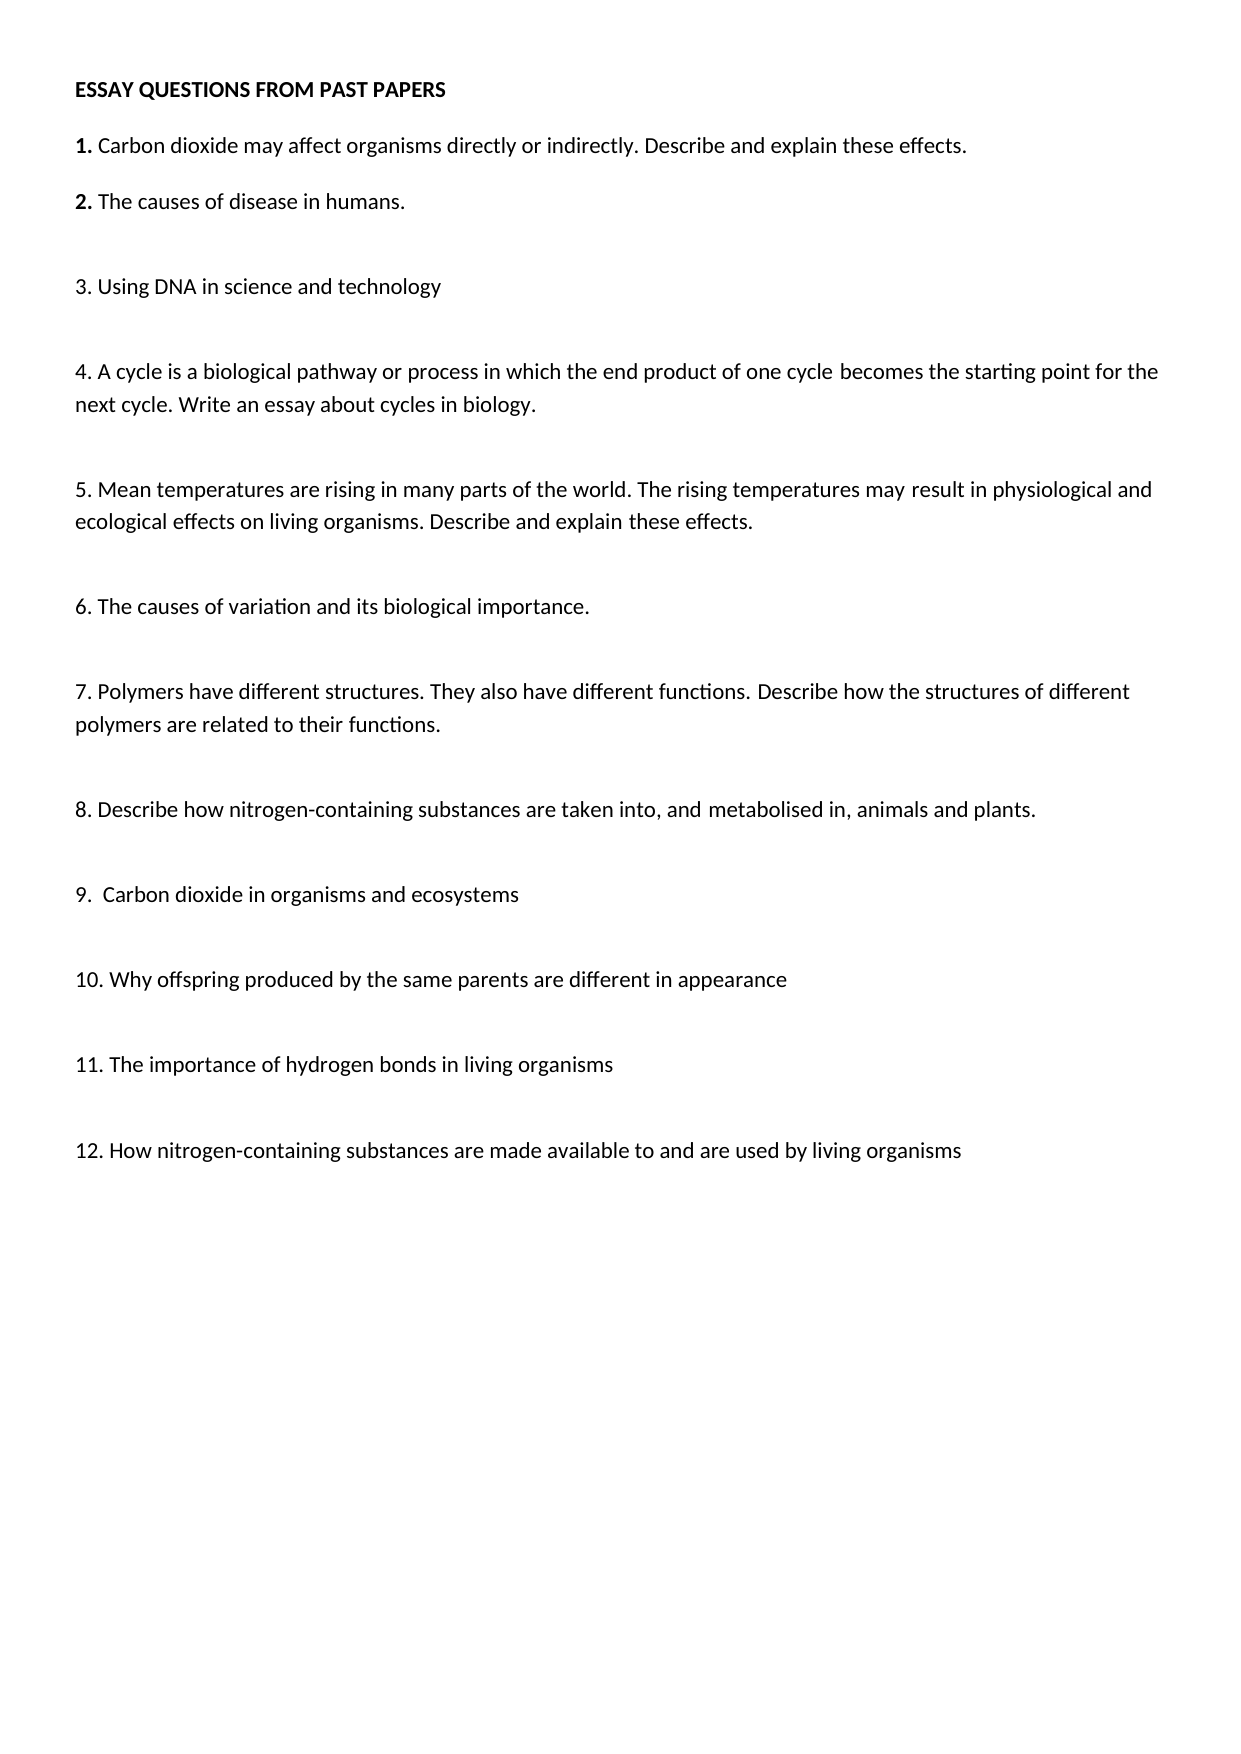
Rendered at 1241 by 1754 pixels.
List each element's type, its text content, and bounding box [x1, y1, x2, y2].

text 12. How nitrogen-containing substances are made available to and are used by living organisms [75, 1136, 1165, 1164]
text 6. The causes of variation and its biological importance. [75, 592, 1165, 652]
text 2. The causes of disease in humans. [75, 187, 1165, 247]
text 10. Why offspring produced by the same parents are different in appearance [75, 965, 1165, 1026]
text 3. Using DNA in science and technology [75, 272, 1165, 332]
text 5. Mean temperatures are rising in many parts of the world. The rising temperatures may result in physiological and ecological effects on living organisms. Describe and explain these effects. [75, 475, 1165, 567]
text 7. Polymers have different structures. They also have different functions. Describe how the structures of different polymers are related to their functions. [75, 677, 1165, 770]
text 9. Carbon dioxide in organisms and ecosystems [75, 880, 1165, 940]
text 11. The importance of hydrogen bonds in living organisms [75, 1051, 1165, 1111]
text ESSAY QUESTIONS FROM PAST PAPERS [75, 75, 1165, 103]
text 1. Carbon dioxide may affect organisms directly or indirectly. Describe and explain these effects. [75, 131, 1165, 159]
text 8. Describe how nitrogen-containing substances are taken into, and metabolised in, animals and plants. [75, 795, 1165, 855]
text 4. A cycle is a biological pathway or process in which the end product of one cycle becomes the starting point for the next cycle. Write an essay about cycles in biology. [75, 357, 1165, 450]
